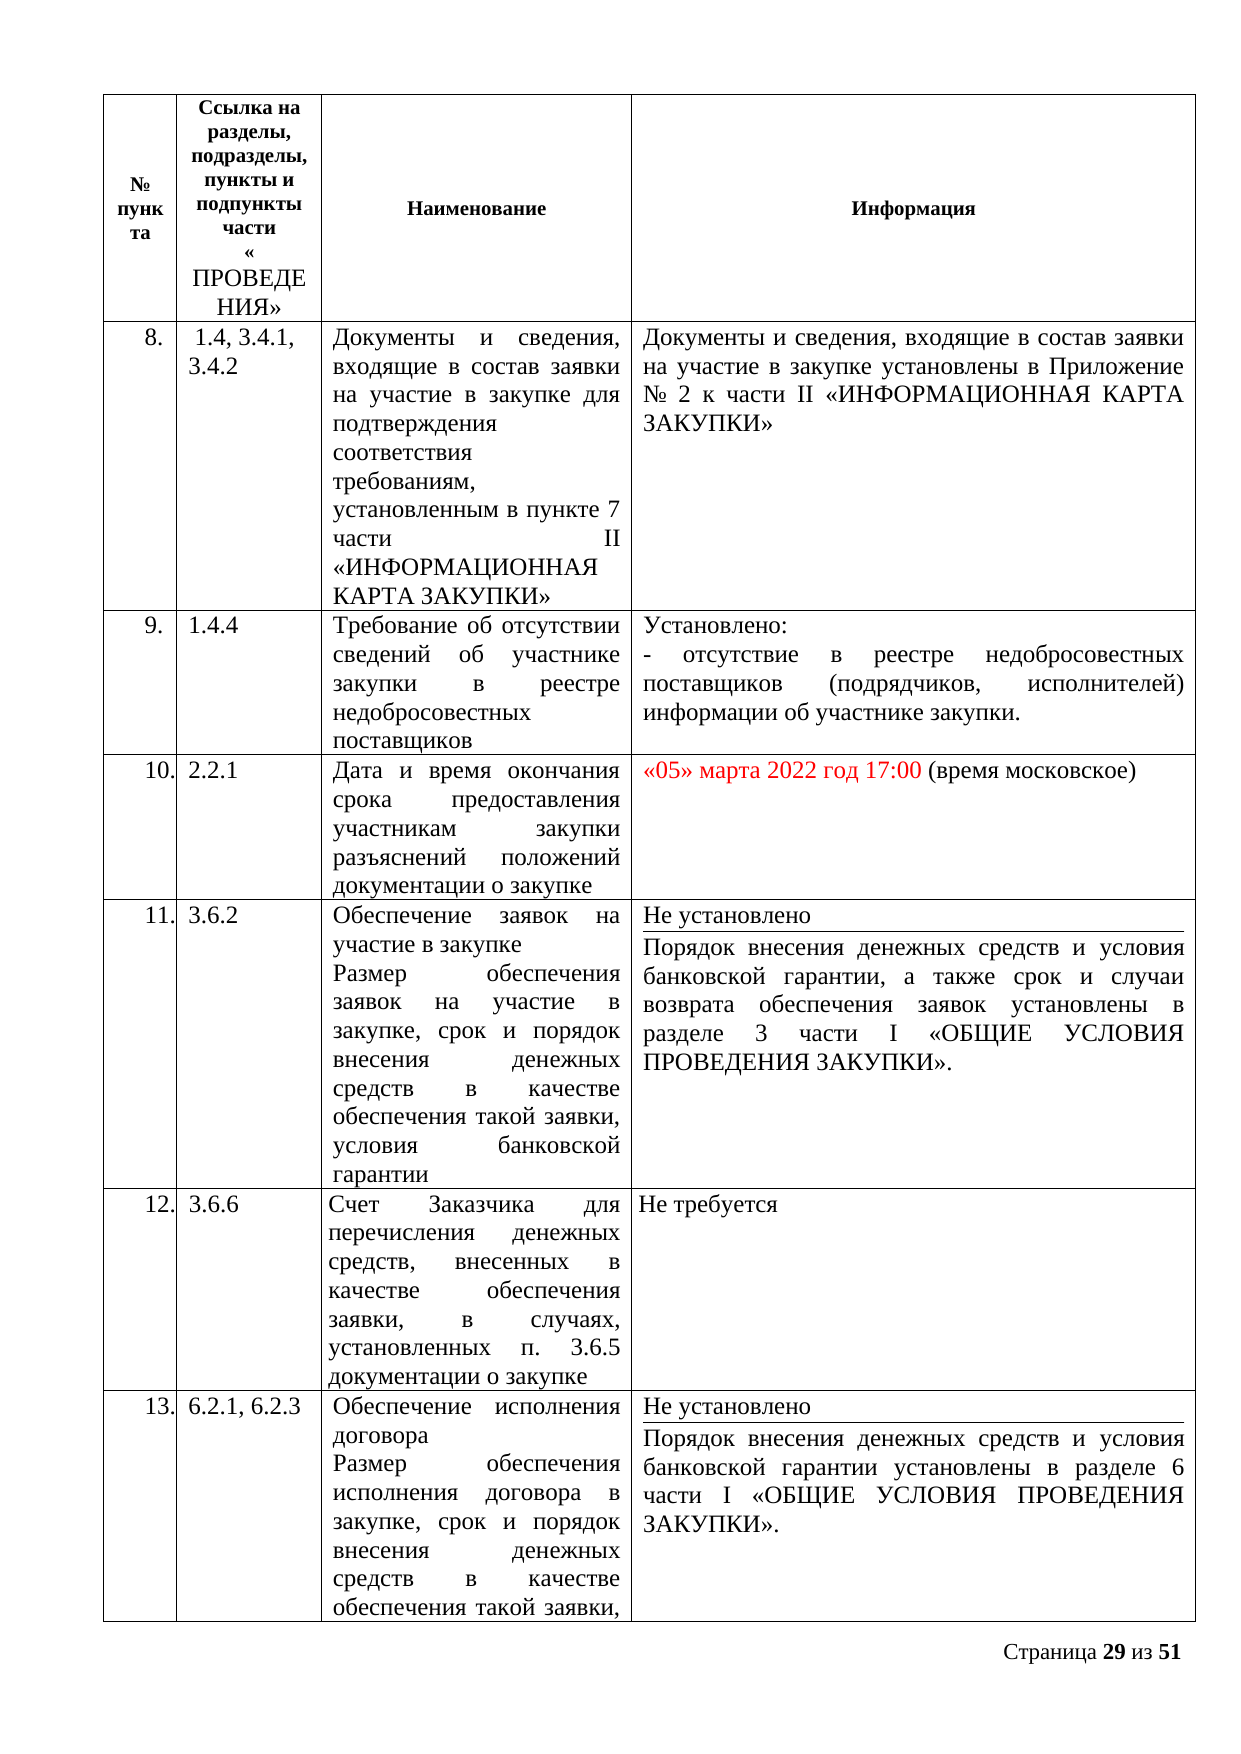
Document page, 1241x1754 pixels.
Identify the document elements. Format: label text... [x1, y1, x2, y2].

table_cell [104, 900, 176, 1188]
table_cell [104, 1189, 176, 1390]
table_header Информация [632, 95, 1195, 321]
table_cell Не установлено Порядок внесения денежных средств и условия банковской гарантии, а также срок и случаи возврата обеспечения заявок установлены в разделе 3 части I «ОБЩИЕ УСЛОВИЯ ПРОВЕДЕНИЯ ЗАКУПКИ». [632, 900, 1195, 1188]
table_cell Документы и сведения, входящие в состав заявки на участие в закупке для подтверждения соответствия требованиям, установленным в пункте 7 части II «ИНФОРМАЦИОННАЯ КАРТА ЗАКУПКИ» [322, 322, 631, 609]
table_cell [104, 1391, 176, 1621]
table_cell 1.4, 3.4.1, 3.4.2 [177, 322, 321, 609]
table_cell 3.6.2 [177, 900, 321, 1188]
table_cell Установлено: - отсутствие в реестре недобросовестных поставщиков (подрядчиков, исполнителей) информации об участнике закупки. [632, 611, 1195, 754]
table_cell Требование об отсутствии сведений об участнике закупки в реестре недобросовестных поставщиков [322, 611, 631, 754]
table_cell [104, 611, 176, 754]
table_cell «05» марта 2022 год 17:00 (время московское) [632, 755, 1195, 899]
table_cell Не требуется [632, 1189, 1195, 1390]
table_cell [632, 1391, 1195, 1621]
table_cell [104, 755, 176, 899]
table_header № пункта [104, 95, 176, 321]
table_cell [104, 322, 176, 609]
table_cell Счет Заказчика для перечисления денежных средств, внесенных в качестве обеспечения заявки, в случаях, установленных п. 3.6.5 документации о закупке [322, 1189, 631, 1390]
table_cell Документы и сведения, входящие в состав заявки на участие в закупке установлены в Приложение № 2 к части II «ИНФОРМАЦИОННАЯ КАРТА ЗАКУПКИ» [632, 322, 1195, 609]
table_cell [322, 1391, 631, 1621]
table_cell 6.2.1, 6.2.3 [177, 1391, 321, 1621]
table_header Ссылка на разделы, подразделы, пункты и подпункты части «ПРОВЕДЕНИЯ» [177, 95, 321, 321]
table_cell 2.2.1 [177, 755, 321, 899]
table_cell 3.6.6 [177, 1189, 321, 1390]
table_header Наименование [322, 95, 631, 321]
table_cell 1.4.4 [177, 611, 321, 754]
table_cell Дата и время окончания срока предоставления участникам закупки разъяснений положений документации о закупке [322, 755, 631, 899]
table_cell Обеспечение заявок на участие в закупке Размер обеспечения заявок на участие в закупке, срок и порядок внесения денежных средств в качестве обеспечения такой заявки, условия банковской гарантии [322, 900, 631, 1188]
